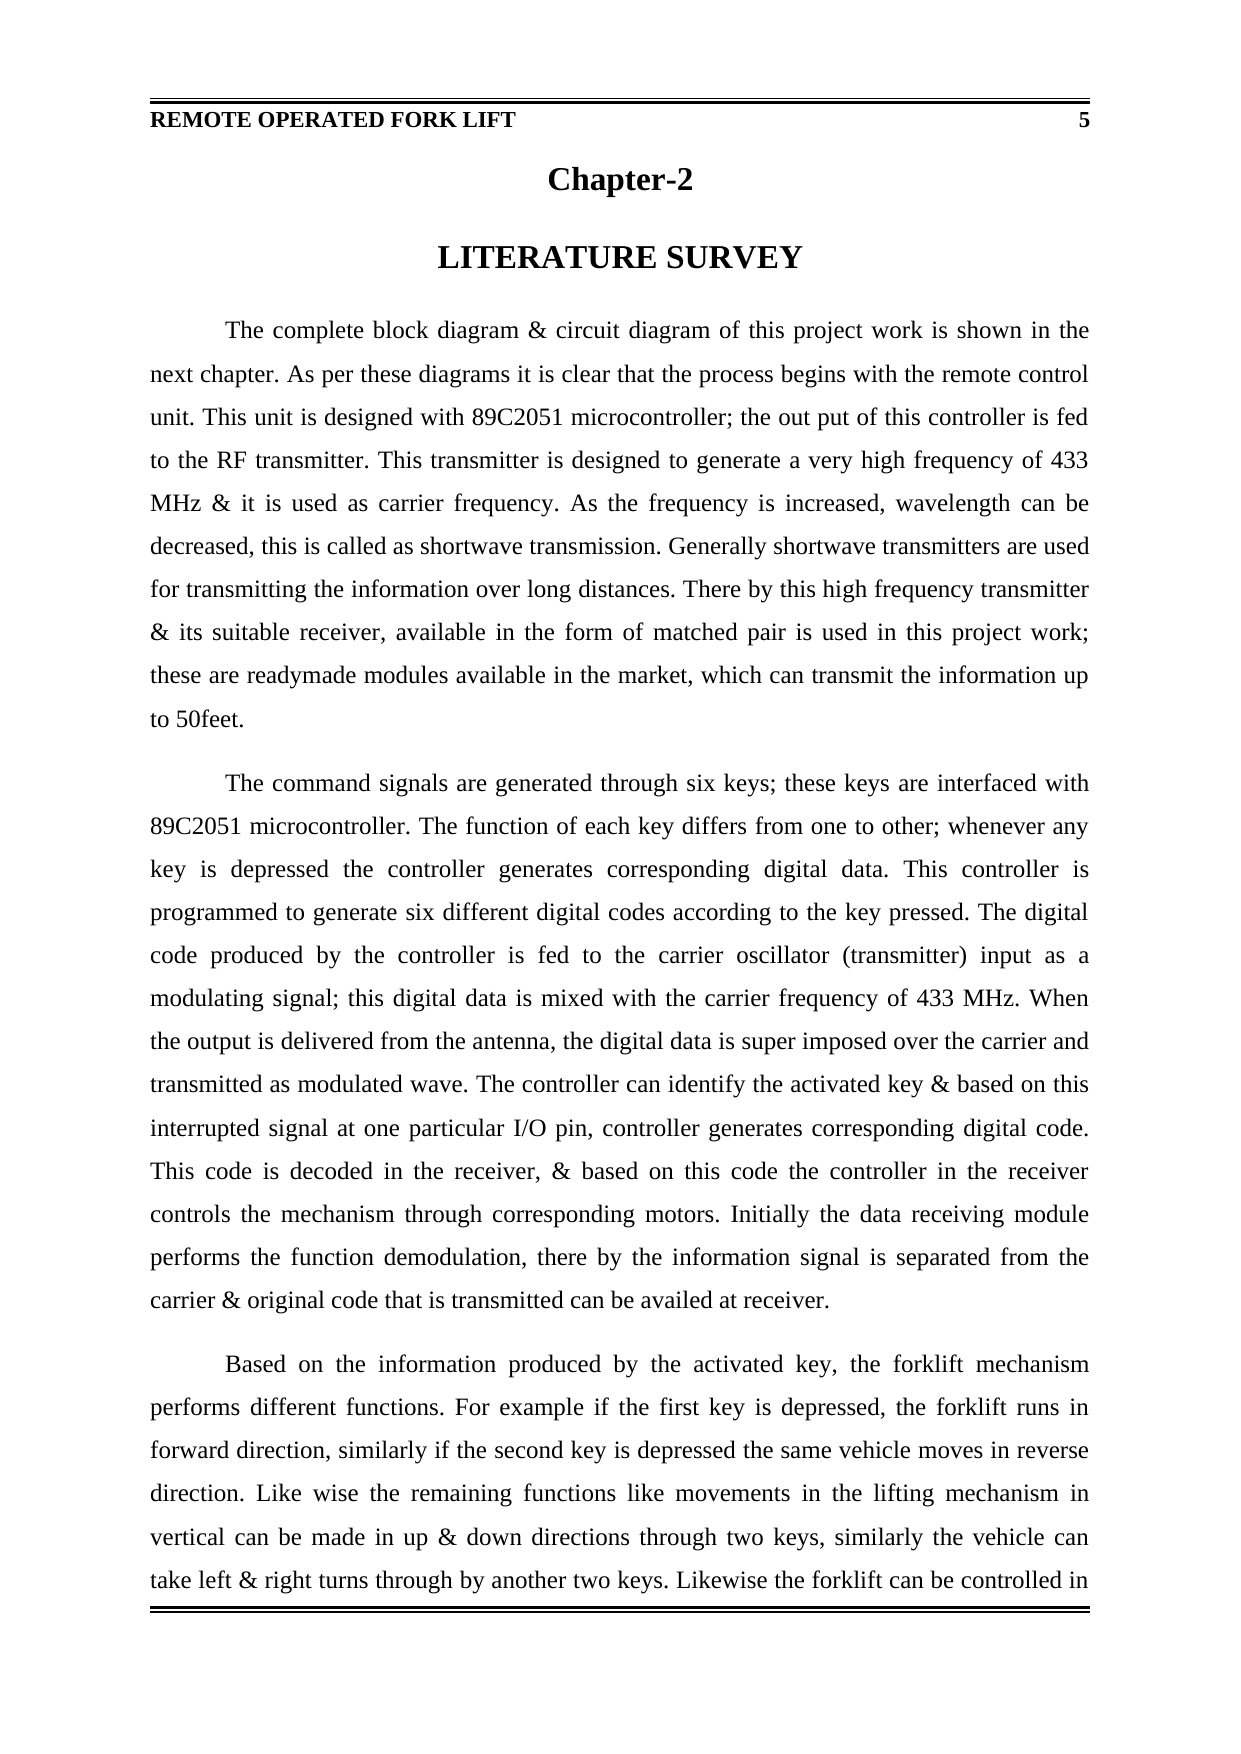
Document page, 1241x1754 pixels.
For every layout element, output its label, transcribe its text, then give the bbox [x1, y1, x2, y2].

text LITERATURE SURVEY [150, 237, 1090, 276]
text The complete block diagram & circuit diagram of this project work is shown in the next chapter. As per these diagrams it is clear that the process begins with the remote control unit. This unit is designed with 89C2051 microcontroller; the out put of this controller is fed to the RF transmitter. This transmitter is designed to generate a very high frequency of 433 MHz & it is used as carrier frequency. As the frequency is increased, wavelength can be decreased, this is called as shortwave transmission. Generally shortwave transmitters are used for transmitting the information over long distances. There by this high frequency transmitter & its suitable receiver, available in the form of matched pair is used in this project work; these are readymade modules available in the market, which can transmit the information up to 50feet. [150, 316, 1090, 732]
text The command signals are generated through six keys; these keys are interfaced with 89C2051 microcontroller. The function of each key differs from one to other; whenever any key is depressed the controller generates corresponding digital data. This controller is programmed to generate six different digital codes according to the key pressed. The digital code produced by the controller is fed to the carrier oscillator (transmitter) input as a modulating signal; this digital data is mixed with the carrier frequency of 433 MHz. When the output is delivered from the antenna, the digital data is super imposed over the carrier and transmitted as modulated wave. The controller can identify the activated key & based on this interrupted signal at one particular I/O pin, controller generates corresponding digital code. This code is decoded in the receiver, & based on this code the controller in the receiver controls the mechanism through corresponding motors. Initially the data receiving module performs the function demodulation, there by the information signal is separated from the carrier & original code that is transmitted can be availed at receiver. [150, 768, 1090, 1314]
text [150, 1349, 1090, 1593]
text Chapter-2 [150, 159, 1090, 197]
